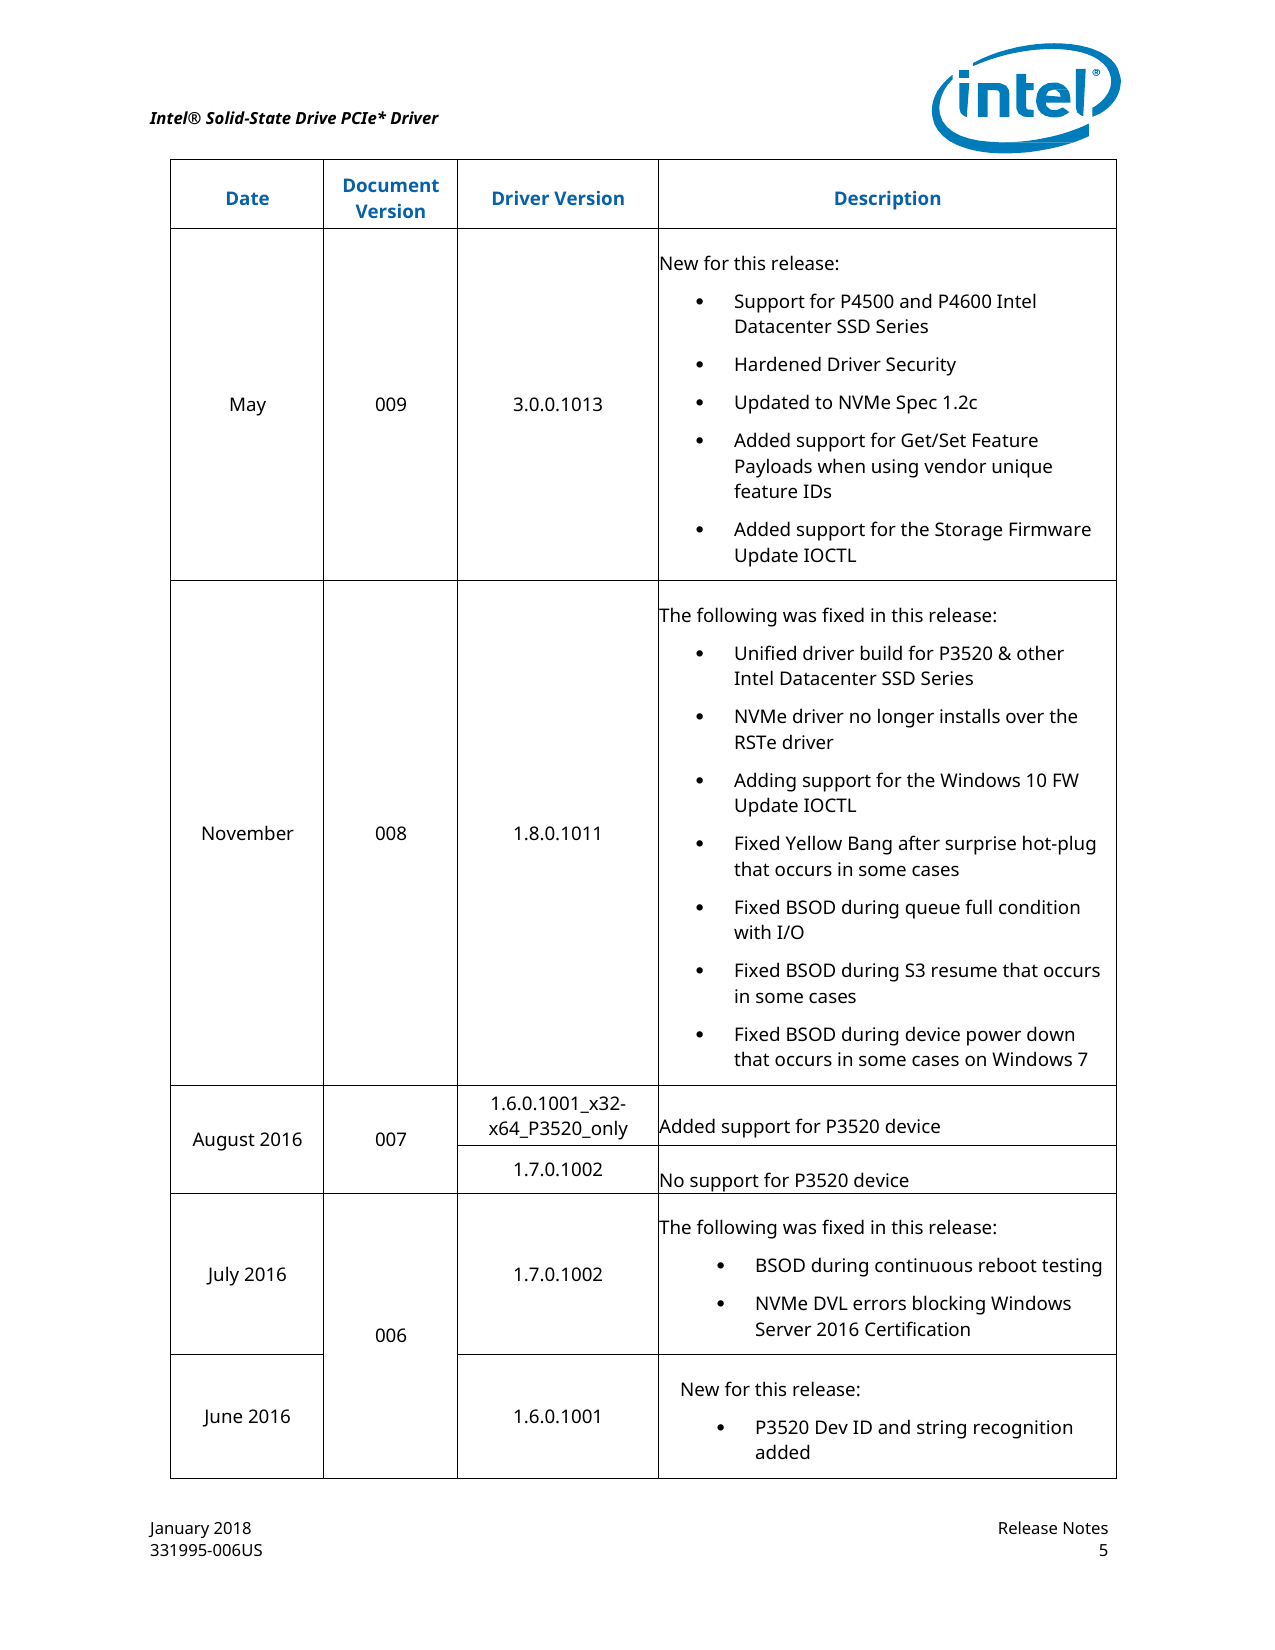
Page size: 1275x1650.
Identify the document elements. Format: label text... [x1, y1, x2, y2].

table_header Date [171, 160, 323, 228]
table_cell 006 [324, 1194, 457, 1477]
table_header Description [659, 160, 1116, 228]
table_cell New for this release: P3520 Dev ID and string recognition added [659, 1355, 1116, 1477]
table_cell May [171, 229, 323, 580]
table_cell 1.7.0.1002 [458, 1194, 658, 1354]
table_cell New for this release: Support for P4500 and P4600 Intel Datacenter SSD Series Hardened Driver Security Updated to NVMe Spec 1.2c Added support for Get/Set Feature Payloads when using vendor unique feature IDs Added support for the Storage Firmware Update IOCTL [659, 229, 1116, 580]
table_cell 3.0.0.1013 [458, 229, 658, 580]
table_cell The following was fixed in this release: Unified driver build for P3520 & other Intel Datacenter SSD Series NVMe driver no longer installs over the RSTe driver Adding support for the Windows 10 FW Update IOCTL Fixed Yellow Bang after surprise hot-plug that occurs in some cases Fixed BSOD during queue full condition with I/O Fixed BSOD during S3 resume that occurs in some cases Fixed BSOD during device power down that occurs in some cases on Windows 7 [659, 581, 1116, 1085]
table_cell August 2016 [171, 1086, 323, 1193]
table_cell No support for P3520 device [659, 1146, 1116, 1193]
table_cell November [171, 581, 323, 1085]
table_cell July 2016 [171, 1194, 323, 1354]
table_cell 008 [324, 581, 457, 1085]
table_cell 1.7.0.1002 [458, 1146, 658, 1193]
table_cell 1.6.0.1001 [458, 1355, 658, 1477]
table_header Driver Version [458, 160, 658, 228]
table_cell Added support for P3520 device [659, 1086, 1116, 1145]
table_header Document Version [324, 160, 457, 228]
table_cell 009 [324, 229, 457, 580]
table_cell 1.6.0.1001_x32-x64_P3520_only [458, 1086, 658, 1145]
table_cell The following was fixed in this release: BSOD during continuous reboot testing NVMe DVL errors blocking Windows Server 2016 Certification [659, 1194, 1116, 1354]
table_cell June 2016 [171, 1355, 323, 1477]
table_cell 1.8.0.1011 [458, 581, 658, 1085]
table_cell 007 [324, 1086, 457, 1193]
